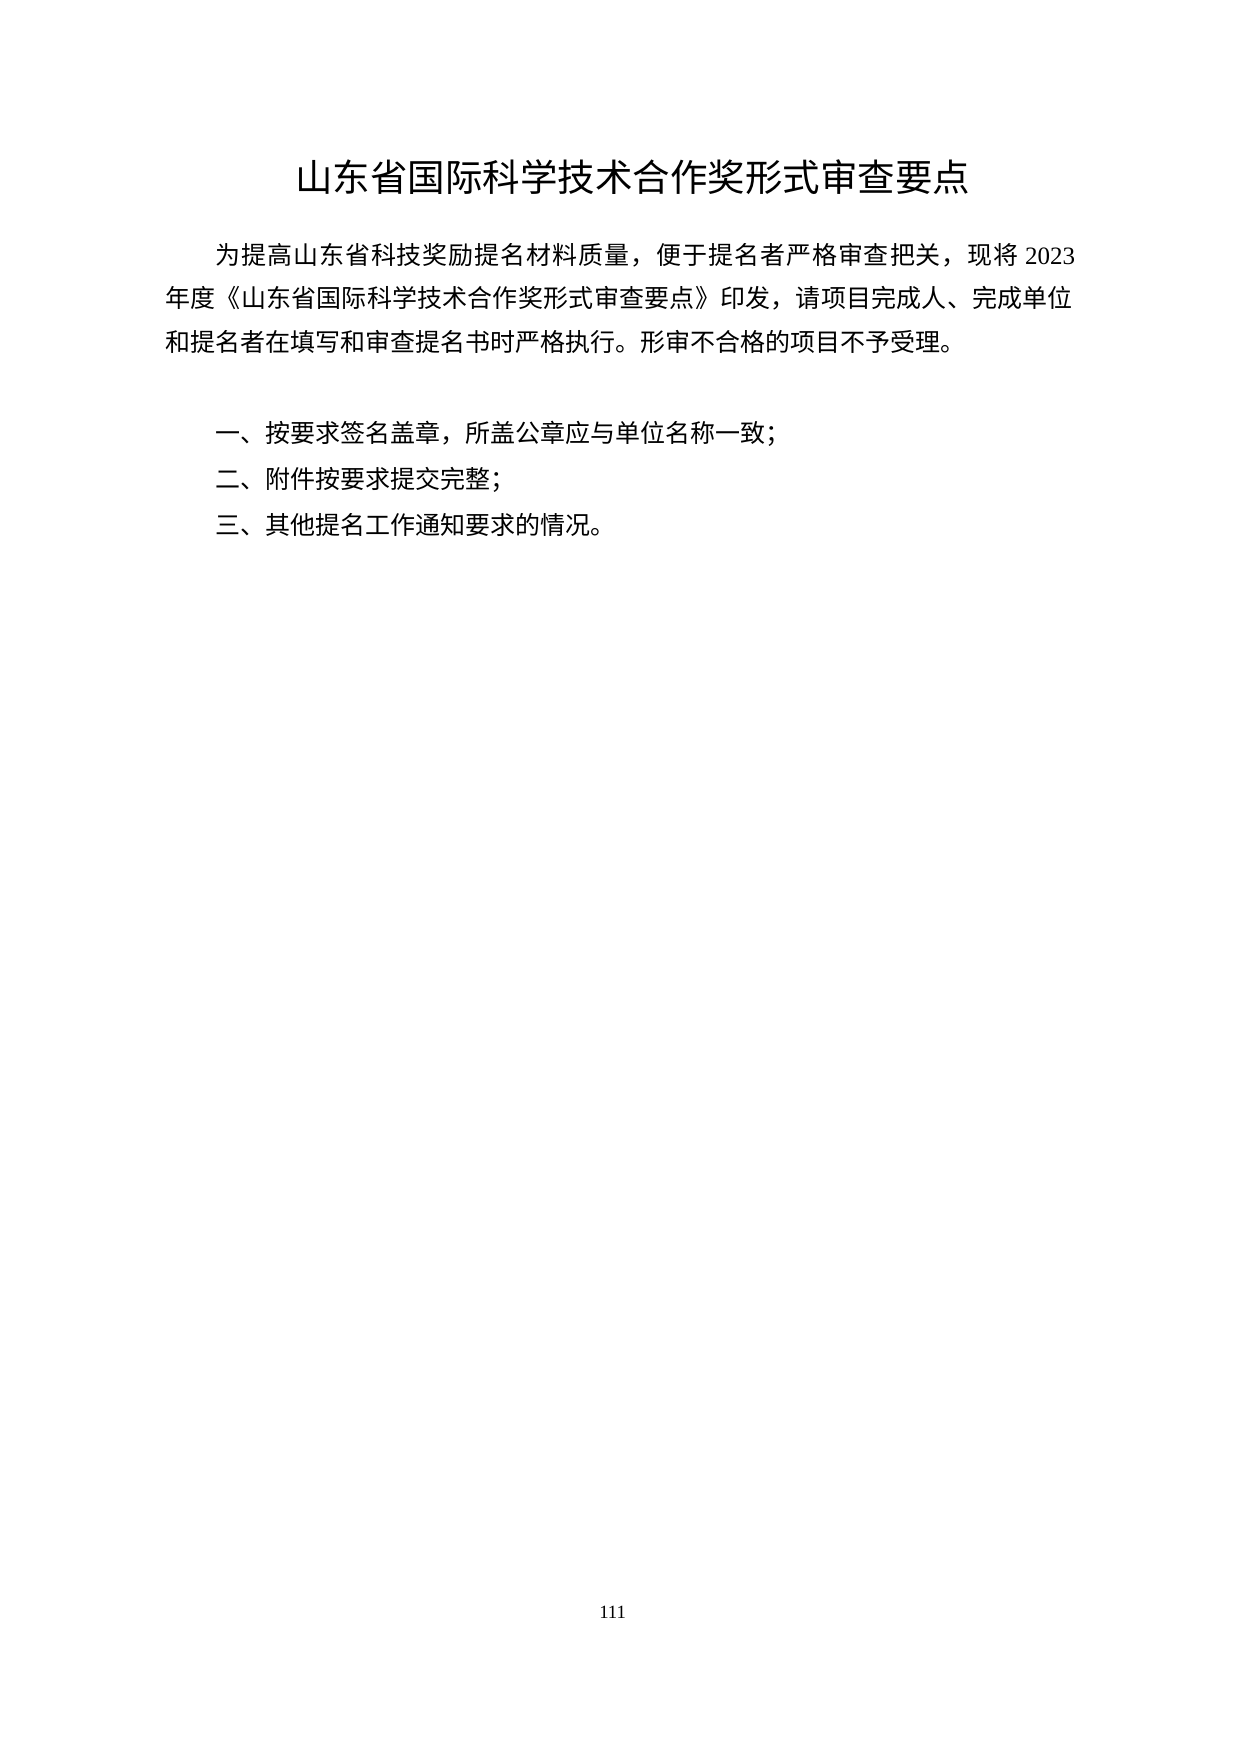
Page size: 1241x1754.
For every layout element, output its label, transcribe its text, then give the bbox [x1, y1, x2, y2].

text 山东省国际科学技术合作奖形式审查要点 [190, 148, 1075, 202]
text 为提高山东省科技奖励提名材料质量，便于提名者严格审查把关，现将2023年度《山东省国际科学技术合作奖形式审查要点》印发，请项目完成人、完成单位和提名者在填写和审查提名书时严格执行。形审不合格的项目不予受理。 [165, 229, 1075, 360]
text 二、附件按要求提交完整； [165, 452, 1075, 498]
text 一、按要求签名盖章，所盖公章应与单位名称一致； [165, 406, 1075, 452]
text 三、其他提名工作通知要求的情况。 [165, 498, 1075, 544]
